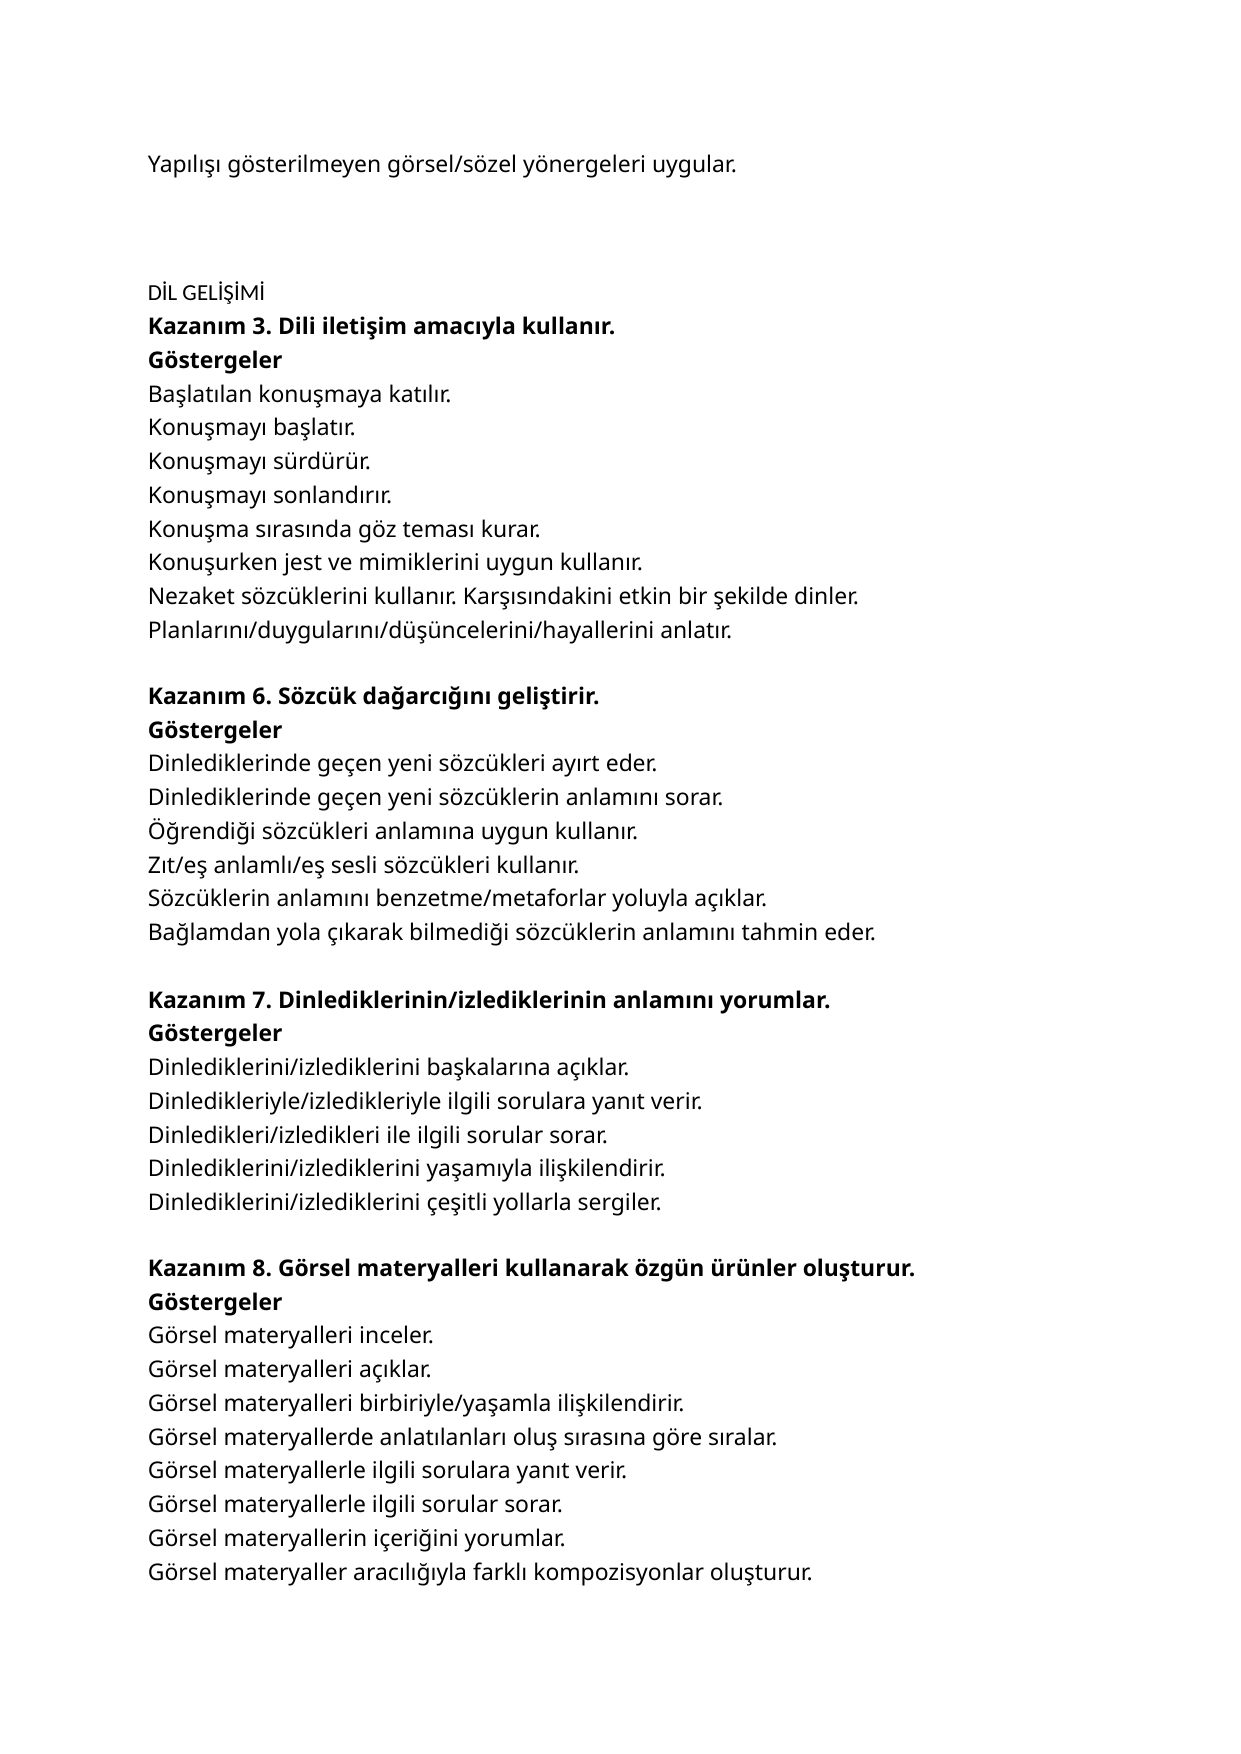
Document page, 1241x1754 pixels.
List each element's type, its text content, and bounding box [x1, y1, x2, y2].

text Görsel materyallerde anlatılanları oluş sırasına göre sıralar. [148, 1421, 1093, 1452]
text Dinlediklerini/izlediklerini başkalarına açıklar. [148, 1051, 1093, 1082]
text Bağlamdan yola çıkarak bilmediği sözcüklerin anlamını tahmin eder. [148, 916, 1093, 947]
text Kazanım 7. Dinlediklerinin/izlediklerinin anlamını yorumlar. [148, 983, 1093, 1015]
text Kazanım 8. Görsel materyalleri kullanarak özgün ürünler oluşturur. [148, 1252, 1093, 1283]
text Görsel materyalleri açıklar. [148, 1353, 1093, 1384]
text DİL GELİŞİMİ [148, 278, 1093, 306]
text Zıt/eş anlamlı/eş sesli sözcükleri kullanır. [148, 848, 1093, 880]
text Konuşma sırasında göz teması kurar. [148, 513, 1093, 544]
text Kazanım 3. Dili iletişim amacıyla kullanır. [148, 310, 1093, 341]
text Görsel materyalleri birbiriyle/yaşamla ilişkilendirir. [148, 1387, 1093, 1418]
text Göstergeler [148, 713, 1093, 745]
text Öğrendiği sözcükleri anlamına uygun kullanır. [148, 815, 1093, 846]
text Yapılışı gösterilmeyen görsel/sözel yönergeleri uygular. [148, 148, 1093, 179]
text Görsel materyalleri inceler. [148, 1319, 1093, 1351]
text Nezaket sözcüklerini kullanır. Karşısındakini etkin bir şekilde dinler. [148, 580, 1093, 611]
text Göstergeler [148, 1286, 1093, 1317]
text Başlatılan konuşmaya katılır. [148, 378, 1093, 409]
text Dinledikleri/izledikleri ile ilgili sorular sorar. [148, 1118, 1093, 1150]
text Konuşmayı sonlandırır. [148, 479, 1093, 510]
text Görsel materyallerle ilgili sorulara yanıt verir. [148, 1454, 1093, 1486]
text Görsel materyallerin içeriğini yorumlar. [148, 1522, 1093, 1553]
text Görsel materyaller aracılığıyla farklı kompozisyonlar oluşturur. [148, 1556, 1093, 1587]
text Konuşurken jest ve mimiklerini uygun kullanır. [148, 546, 1093, 578]
text Dinledikleriyle/izledikleriyle ilgili sorulara yanıt verir. [148, 1085, 1093, 1116]
text Göstergeler [148, 344, 1093, 375]
text Görsel materyallerle ilgili sorular sorar. [148, 1488, 1093, 1519]
text Kazanım 6. Sözcük dağarcığını geliştirir. [148, 680, 1093, 711]
text Dinlediklerinde geçen yeni sözcükleri ayırt eder. [148, 747, 1093, 778]
text Dinlediklerini/izlediklerini yaşamıyla ilişkilendirir. [148, 1152, 1093, 1183]
text Konuşmayı başlatır. [148, 411, 1093, 443]
text Konuşmayı sürdürür. [148, 445, 1093, 476]
text Dinlediklerini/izlediklerini çeşitli yollarla sergiler. [148, 1186, 1093, 1217]
text Göstergeler [148, 1017, 1093, 1048]
text Sözcüklerin anlamını benzetme/metaforlar yoluyla açıklar. [148, 882, 1093, 913]
text Dinlediklerinde geçen yeni sözcüklerin anlamını sorar. [148, 781, 1093, 812]
text Planlarını/duygularını/düşüncelerini/hayallerini anlatır. [148, 614, 1093, 645]
